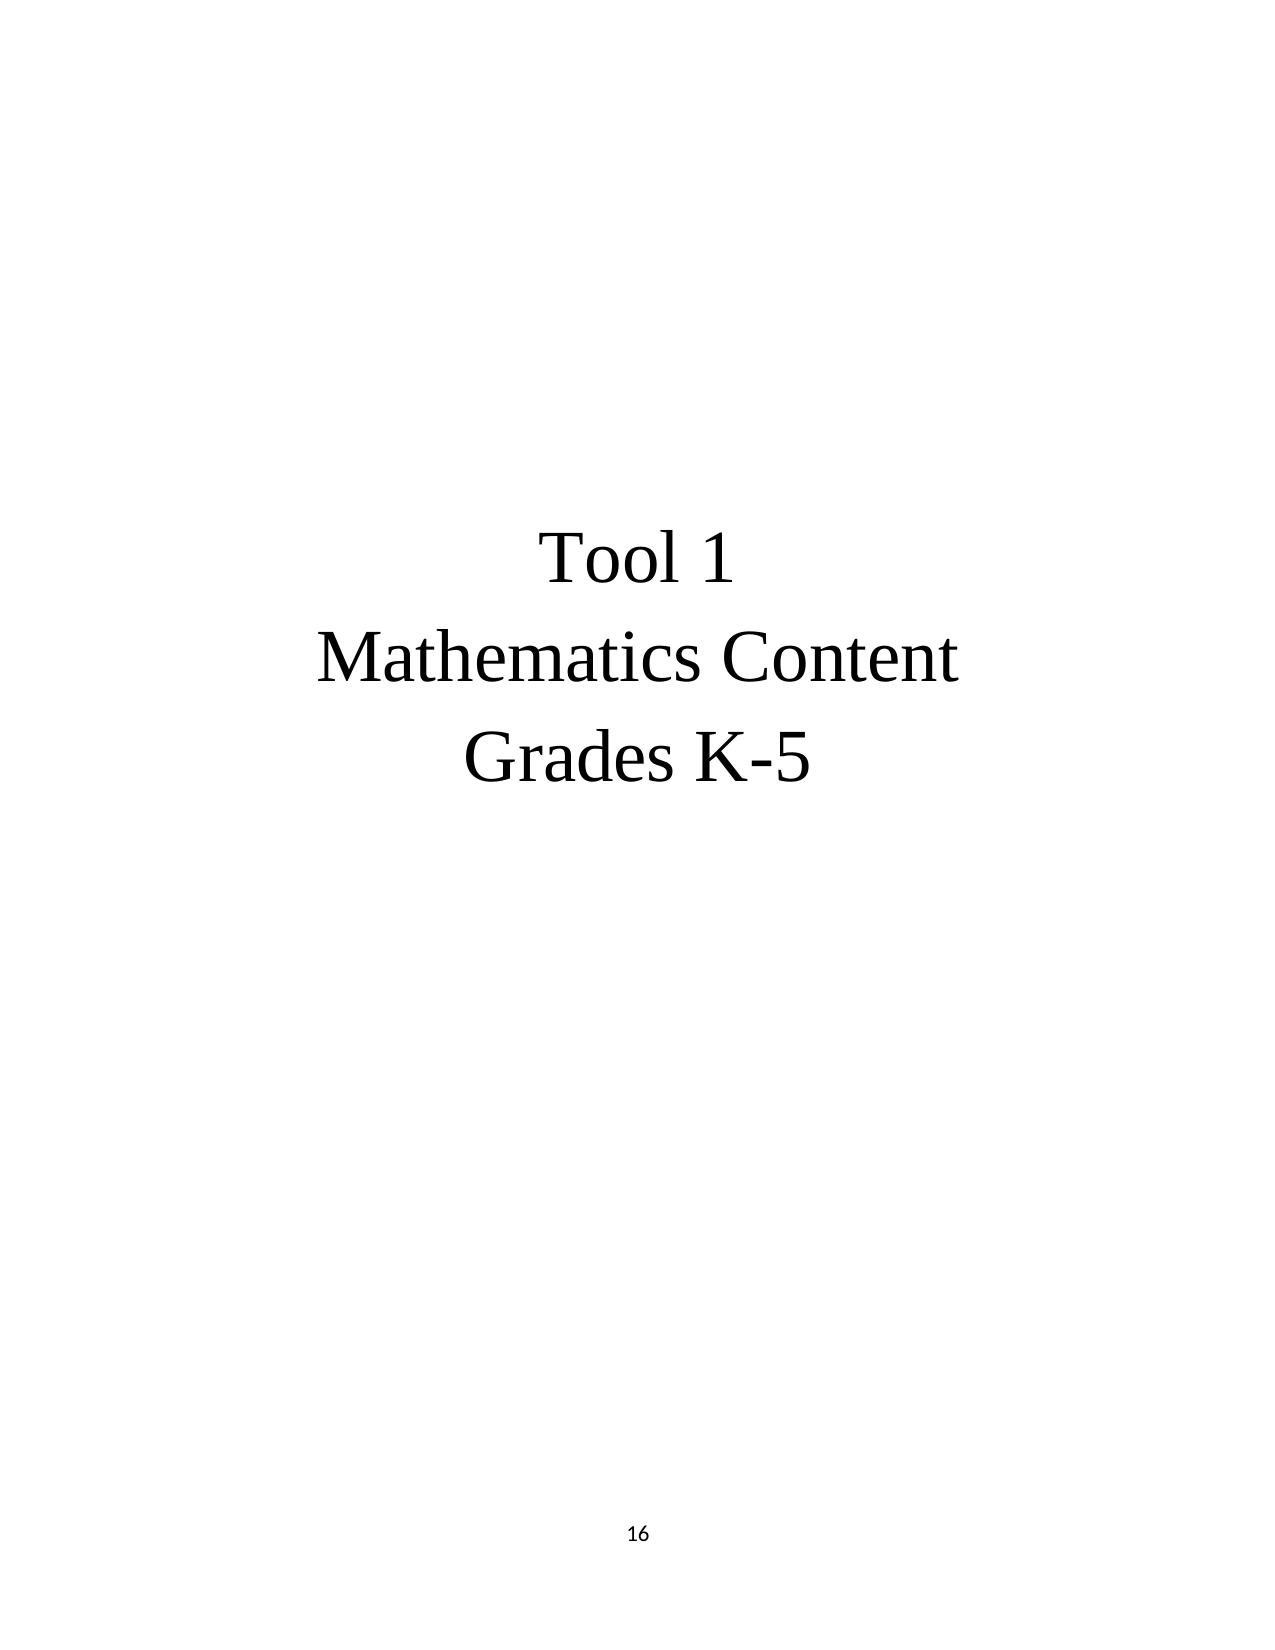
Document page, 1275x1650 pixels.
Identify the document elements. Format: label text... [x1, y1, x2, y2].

text Tool 1 [150, 512, 1125, 599]
text Mathematics Content [150, 612, 1125, 698]
text Grades K-5 [150, 711, 1125, 797]
